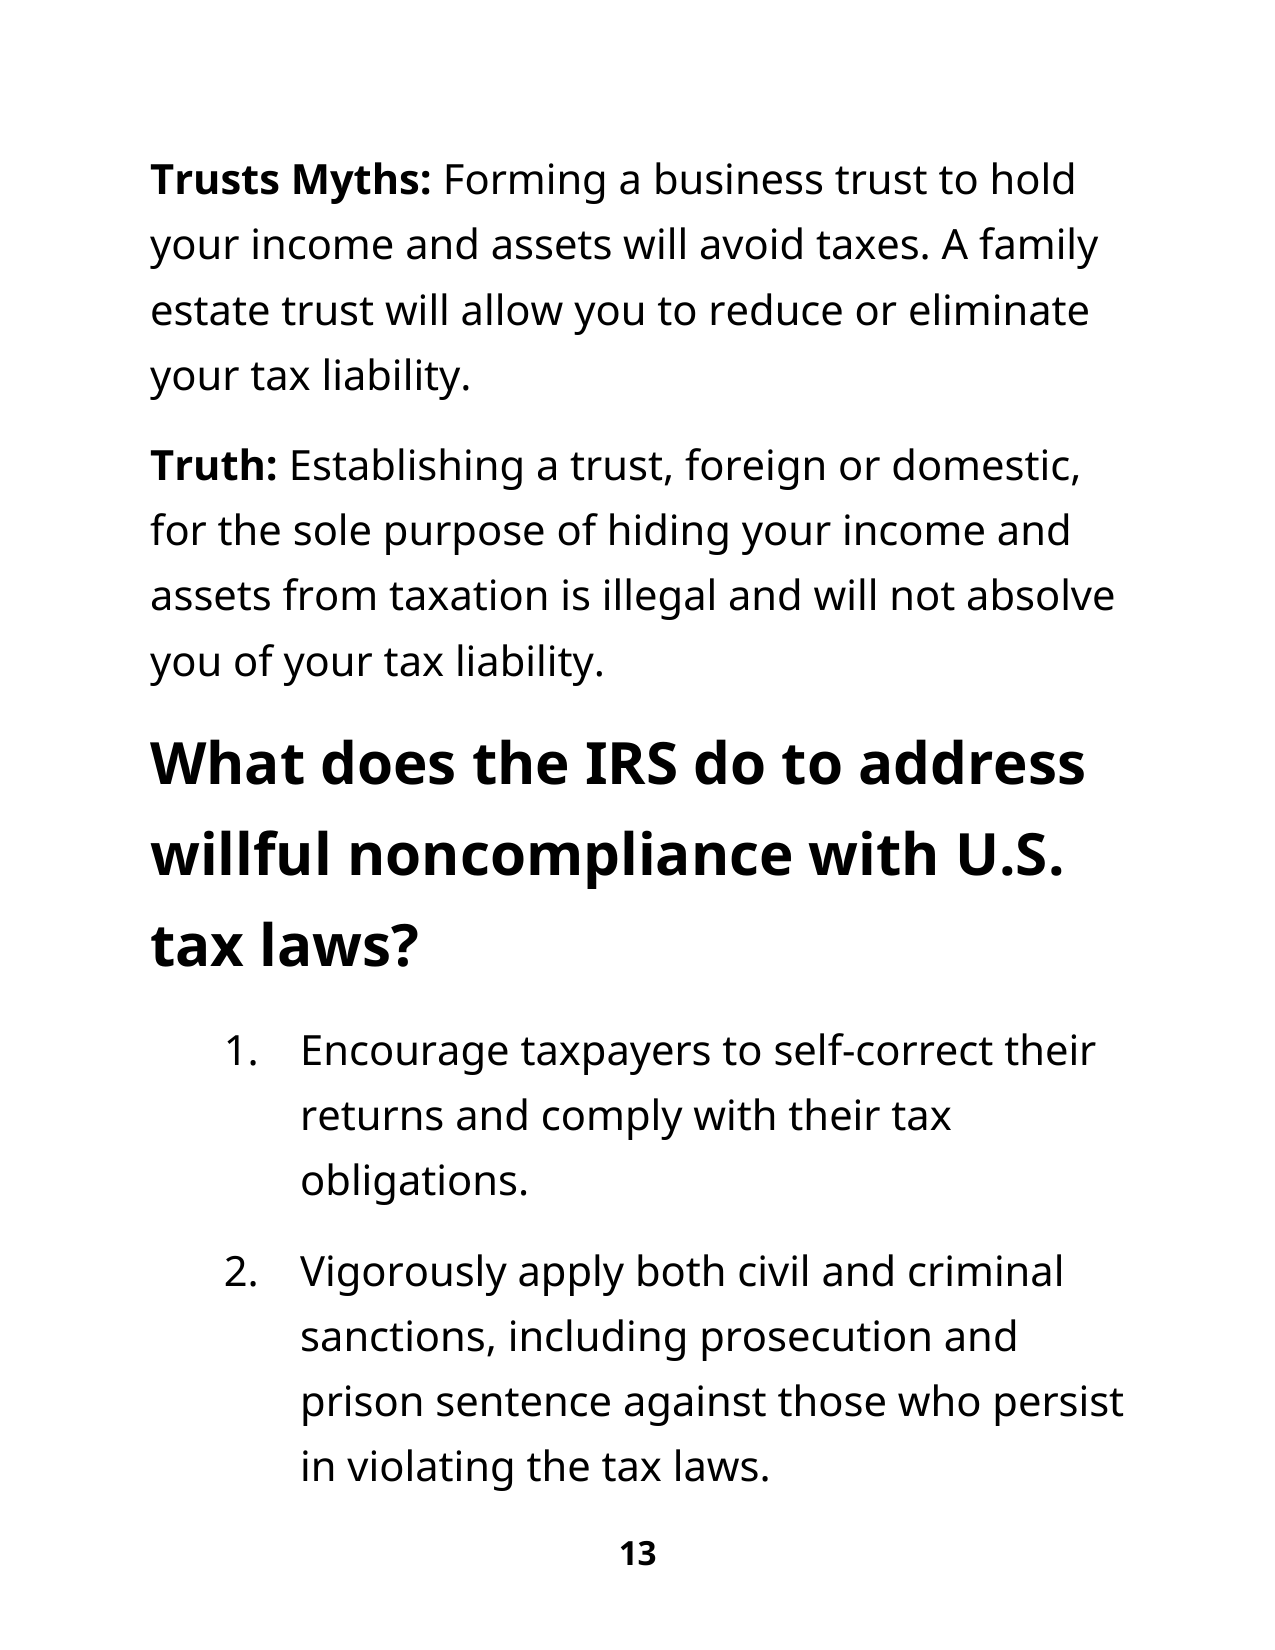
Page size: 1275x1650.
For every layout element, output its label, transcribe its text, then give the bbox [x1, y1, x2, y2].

list Vigorously apply both civil and criminal sanctions, including prosecution and prison sentence against those who persist in violating the tax laws. [223, 1241, 1125, 1494]
text Trusts Myths: Forming a business trust to hold your income and assets will avoid taxes. A family estate trust will allow you to reduce or eliminate your tax liability. [150, 150, 1125, 402]
subtitle What does the IRS do to address willful noncompliance with U.S. tax laws? [150, 722, 1125, 984]
list Encourage taxpayers to self-correct their returns and comply with their tax obligations. [223, 1021, 1125, 1208]
text Truth: Establishing a trust, foreign or domestic, for the sole purpose of hiding your income and assets from taxation is illegal and will not absolve you of your tax liability. [150, 436, 1125, 688]
